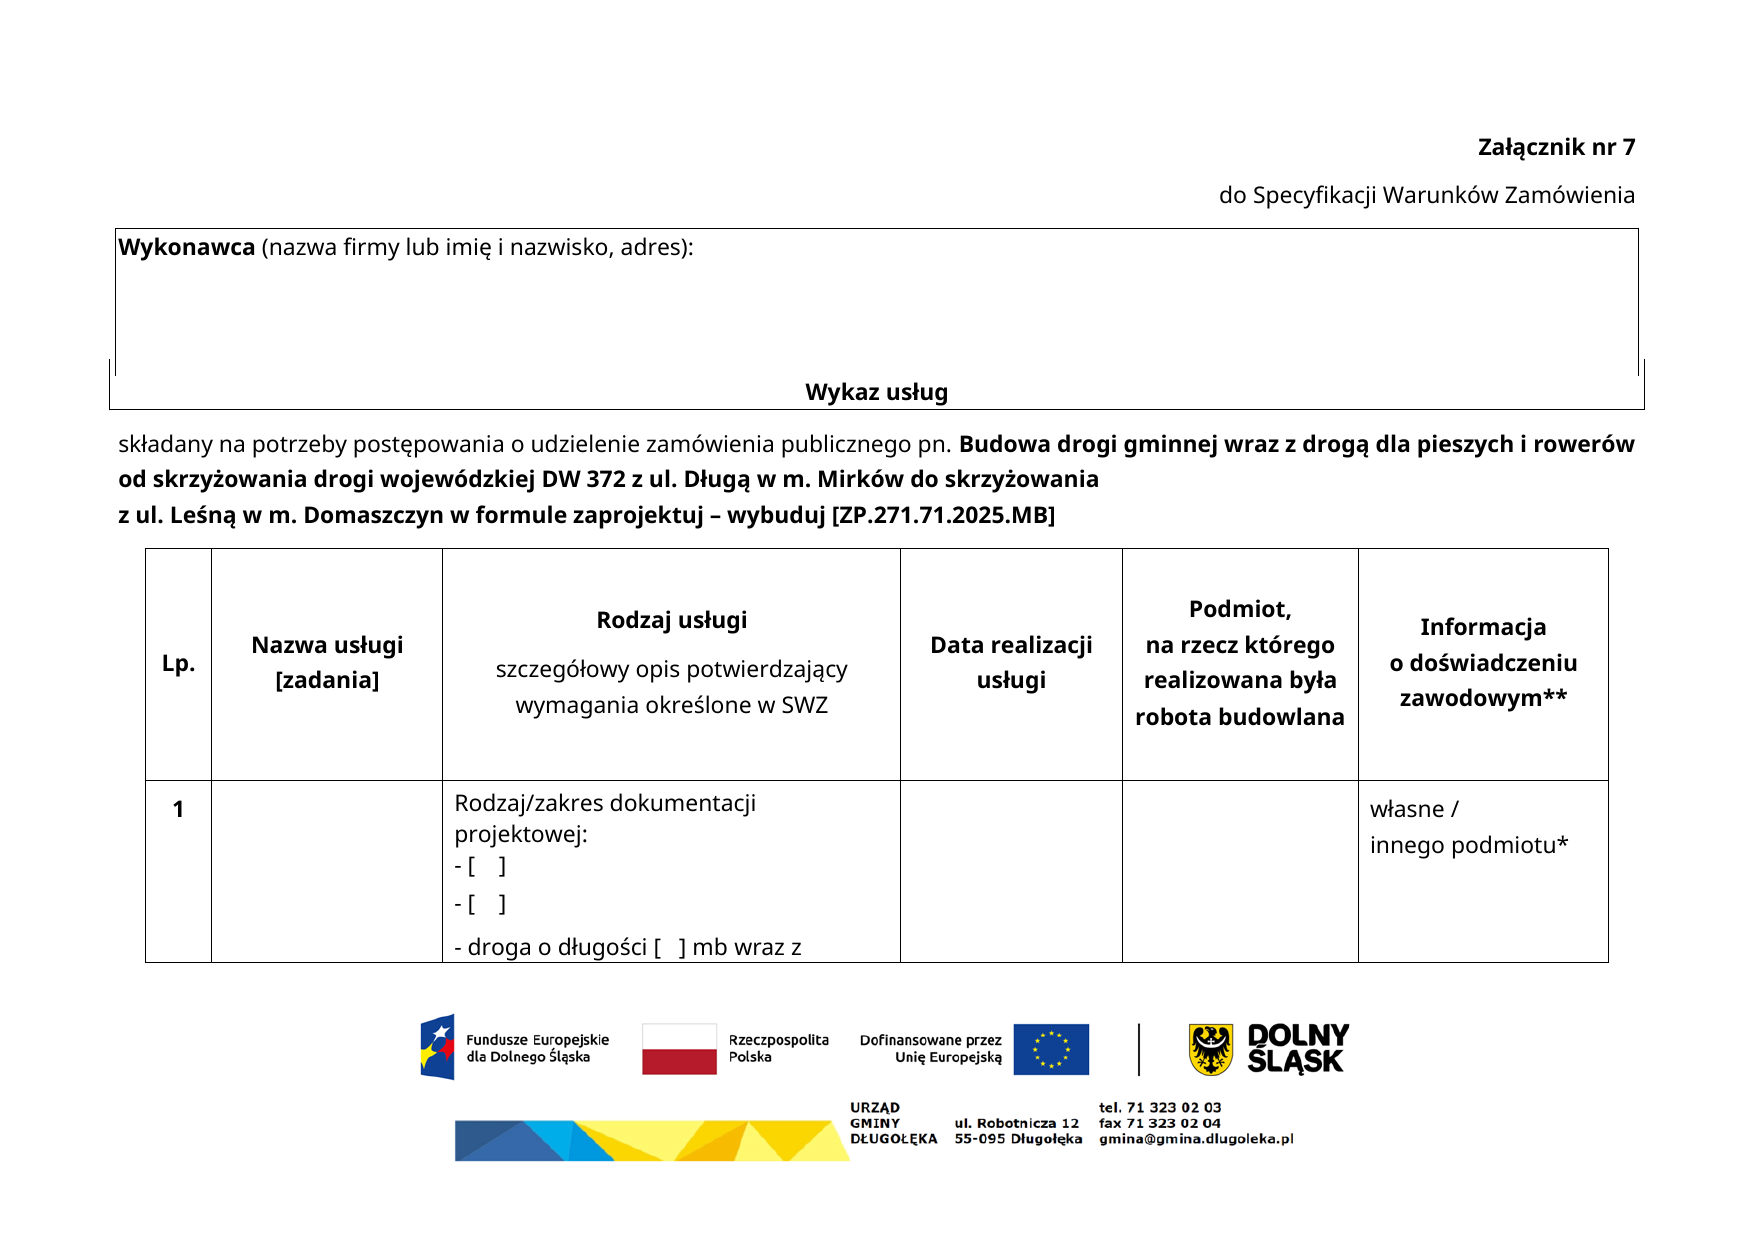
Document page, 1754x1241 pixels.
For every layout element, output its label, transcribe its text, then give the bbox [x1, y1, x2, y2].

table_cell [901, 781, 1122, 962]
text do Specyfikacji Warunków Zamówienia [118, 179, 1636, 210]
text Wykonawca (nazwa firmy lub imię i nazwisko, adres): [116, 229, 1638, 262]
text Wykaz usług [110, 373, 1644, 409]
text Załącznik nr 7 [118, 131, 1636, 162]
table_header Rodzaj usługi szczegółowy opis potwierdzający wymagania określone w SWZ [443, 549, 900, 780]
table_header Podmiot, na rzecz którego realizowana była robota budowlana [1123, 549, 1358, 780]
text składany na potrzeby postępowania o udzielenie zamówienia publicznego pn. Budowa drogi gminnej wraz z drogą dla pieszych i rowerów od skrzyżowania drogi wojewódzkiej DW 372 z ul. Długą w m. Mirków do skrzyżowania z ul. Leśną w m. Domaszczyn w formule zaprojektuj – wybuduj [ZP.271.71.2025.MB] [118, 427, 1636, 531]
table_cell [212, 781, 442, 962]
picture [404, 996, 1350, 1167]
table_cell [1123, 781, 1358, 962]
table_cell własne / innego podmiotu* [1359, 781, 1608, 962]
table_header Nazwa usługi [zadania] [212, 549, 442, 780]
table_header Data realizacji usługi [901, 549, 1122, 780]
table_cell 1 [146, 781, 211, 962]
table_header Informacja o doświadczeniu zawodowym** [1359, 549, 1608, 780]
table_header Lp. [146, 549, 211, 780]
